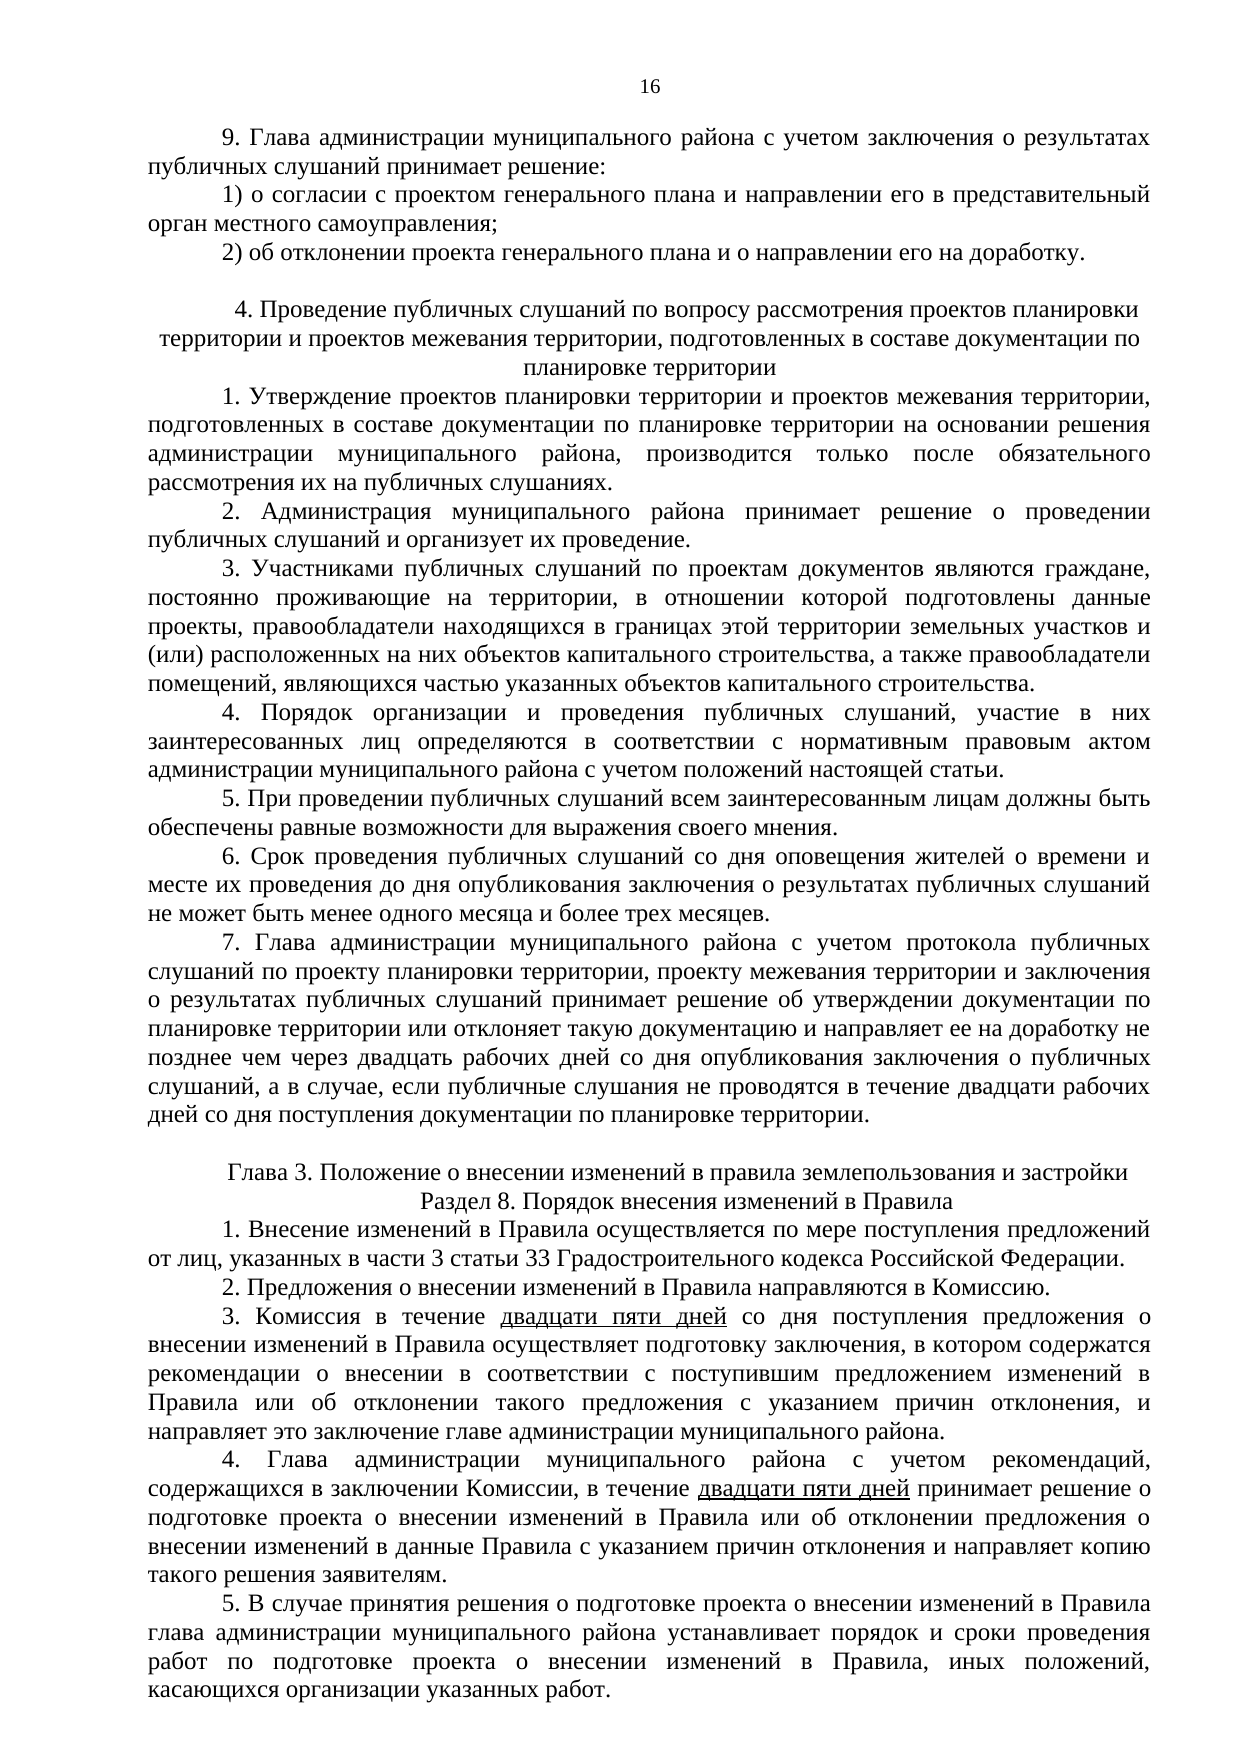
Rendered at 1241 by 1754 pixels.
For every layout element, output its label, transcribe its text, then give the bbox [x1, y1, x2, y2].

text 4. Глава администрации муниципального района с учетом рекомендаций, содержащихся в заключении Комиссии, в течение двадцати пяти дней принимает решение о подготовке проекта о внесении изменений в Правила или об отклонении предложения о внесении изменений в данные Правила с указанием причин отклонения и направляет копию такого решения заявителям. [148, 1444, 1152, 1588]
text 1. Внесение изменений в Правила осуществляется по мере поступления предложений от лиц, указанных в части 3 статьи 33 Градостроительного кодекса Российской Федерации. [148, 1214, 1152, 1272]
text 4. Порядок организации и проведения публичных слушаний, участие в них заинтересованных лиц определяются в соответствии с нормативным правовым актом администрации муниципального района с учетом положений настоящей статьи. [148, 697, 1152, 783]
text Глава 3. Положение о внесении изменений в правила землепользования и застройки [148, 1157, 1152, 1186]
text 2) об отклонении проекта генерального плана и о направлении его на доработку. [148, 237, 1152, 266]
text 2. Администрация муниципального района принимает решение о проведении публичных слушаний и организует их проведение. [148, 496, 1152, 553]
text 7. Глава администрации муниципального района с учетом протокола публичных слушаний по проекту планировки территории, проекту межевания территории и заключения о результатах публичных слушаний принимает решение об утверждении документации по планировке территории или отклоняет такую документацию и направляет ее на доработку не позднее чем через двадцать рабочих дней со дня опубликования заключения о публичных слушаний, а в случае, если публичные слушания не проводятся в течение двадцати рабочих дней со дня поступления документации по планировке территории. [148, 927, 1152, 1128]
subtitle Раздел 8. Порядок внесения изменений в Правила [148, 1186, 1152, 1214]
text 5. В случае принятия решения о подготовке проекта о внесении изменений в Правила глава администрации муниципального района устанавливает порядок и сроки проведения работ по подготовке проекта о внесении изменений в Правила, иных положений, касающихся организации указанных работ. [148, 1588, 1152, 1703]
text 2. Предложения о внесении изменений в Правила направляются в Комиссию. [148, 1272, 1152, 1301]
text 3. Комиссия в течение двадцати пяти дней со дня поступления предложения о внесении изменений в Правила осуществляет подготовку заключения, в котором содержатся рекомендации о внесении в соответствии с поступившим предложением изменений в Правила или об отклонении такого предложения с указанием причин отклонения, и направляет это заключение главе администрации муниципального района. [148, 1301, 1152, 1444]
subtitle 4. Проведение публичных слушаний по вопросу рассмотрения проектов планировки территории и проектов межевания территории, подготовленных в составе документации по планировке территории [148, 294, 1152, 381]
text 3. Участниками публичных слушаний по проектам документов являются граждане, постоянно проживающие на территории, в отношении которой подготовлены данные проекты, правообладатели находящихся в границах этой территории земельных участков и (или) расположенных на них объектов капитального строительства, а также правообладатели помещений, являющихся частью указанных объектов капитального строительства. [148, 553, 1152, 697]
text 9. Глава администрации муниципального района с учетом заключения о результатах публичных слушаний принимает решение: [148, 122, 1152, 179]
text 1) о согласии с проектом генерального плана и направлении его в представительный орган местного самоуправления; [148, 179, 1152, 237]
text 5. При проведении публичных слушаний всем заинтересованным лицам должны быть обеспечены равные возможности для выражения своего мнения. [148, 783, 1152, 841]
text 6. Срок проведения публичных слушаний со дня оповещения жителей о времени и месте их проведения до дня опубликования заключения о результатах публичных слушаний не может быть менее одного месяца и более трех месяцев. [148, 841, 1152, 927]
text 1. Утверждение проектов планировки территории и проектов межевания территории, подготовленных в составе документации по планировке территории на основании решения администрации муниципального района, производится только после обязательного рассмотрения их на публичных слушаниях. [148, 381, 1152, 496]
